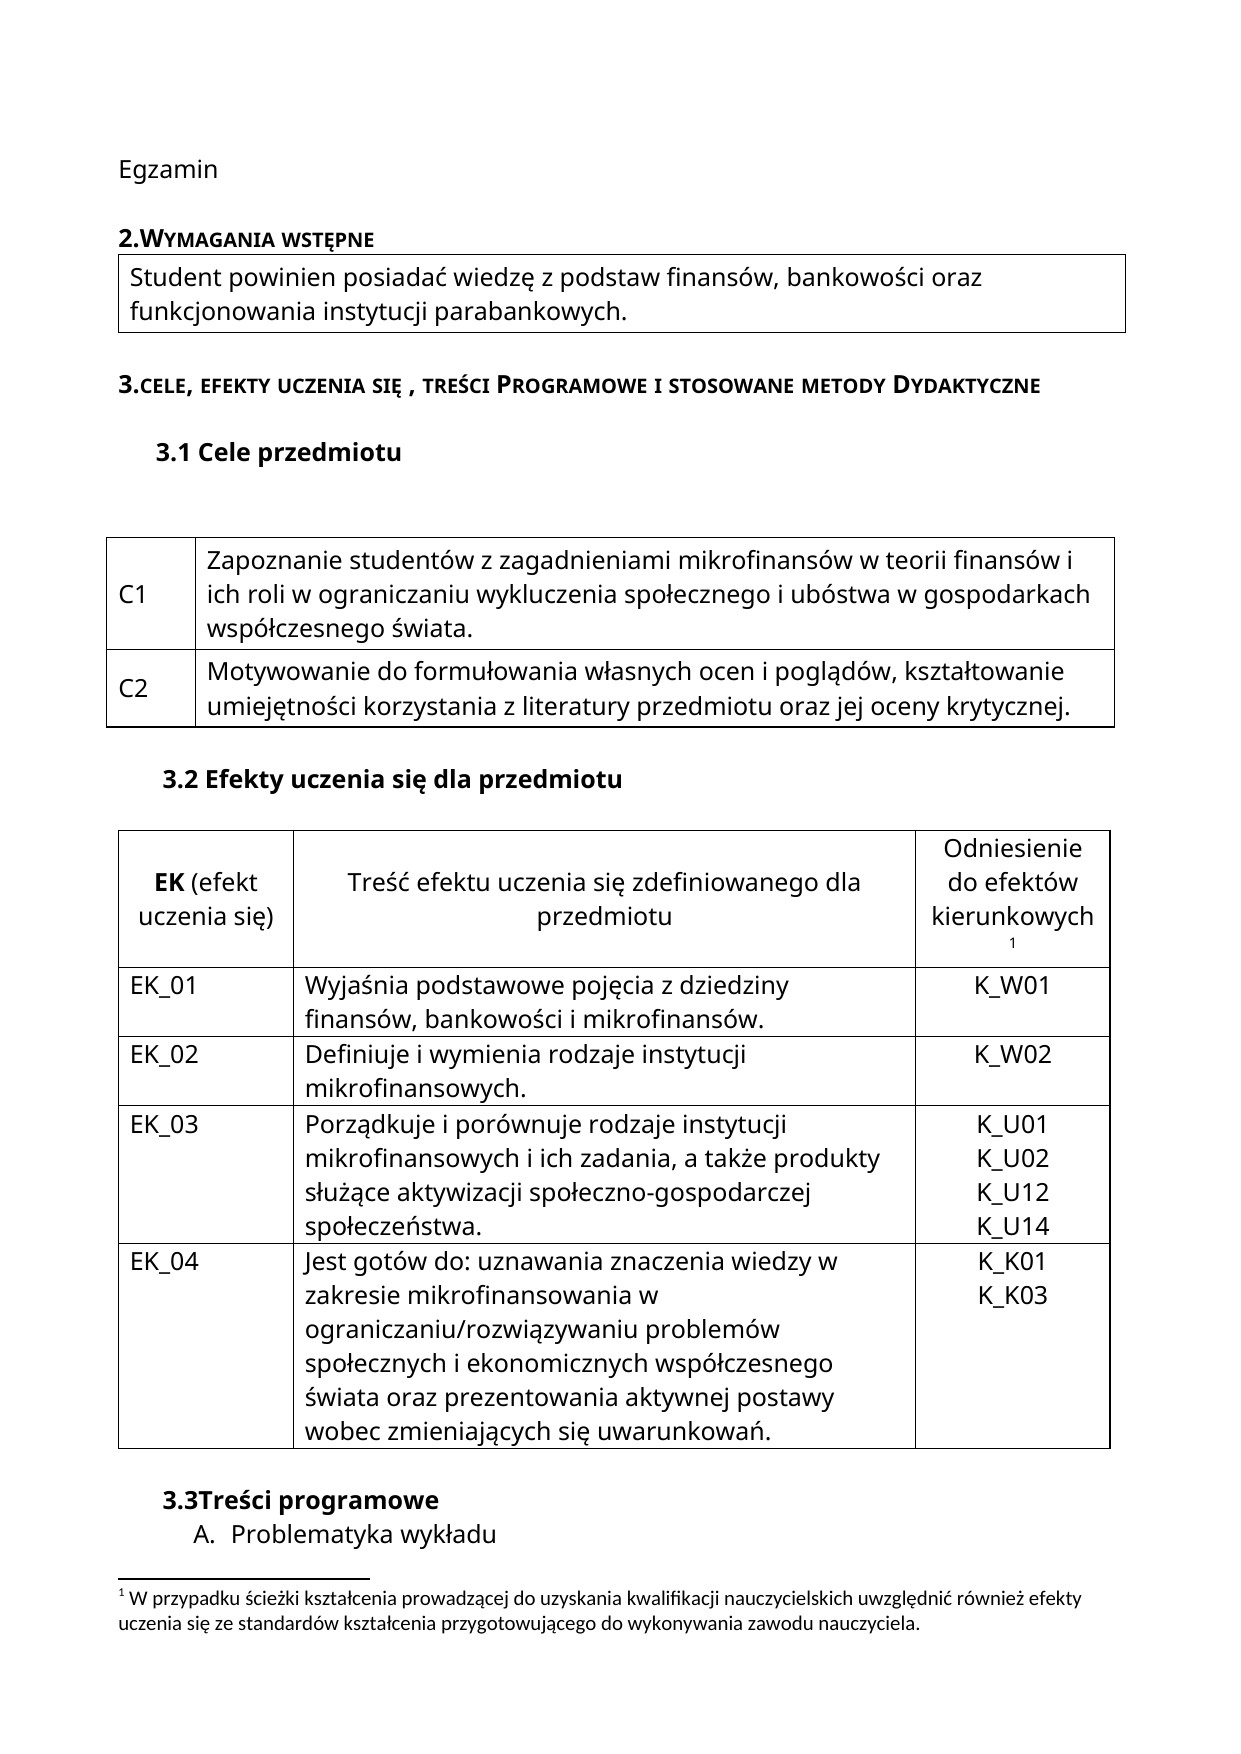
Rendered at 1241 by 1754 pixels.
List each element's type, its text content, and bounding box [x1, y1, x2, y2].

table_cell EK_03 [119, 1106, 293, 1242]
table_cell K_U01 K_U02 K_U12 K_U14 [916, 1106, 1109, 1242]
table_cell K_K01 K_K03 [916, 1244, 1109, 1448]
table_header C1 [107, 538, 195, 649]
text 3.2 Efekty uczenia się dla przedmiotu [162, 761, 1122, 796]
table_cell K_W01 [916, 968, 1109, 1036]
text Egzamin [118, 152, 1122, 186]
table_cell EK_01 [119, 968, 293, 1036]
table_cell Definiuje i wymienia rodzaje instytucji mikrofinansowych. [294, 1037, 915, 1105]
table_header Odniesienie do efektów kierunkowych [916, 831, 1109, 967]
list 3.3Treści programowe [162, 1483, 1122, 1517]
table_header Zapoznanie studentów z zagadnieniami mikrofinansów w teorii finansów i ich roli w ograniczaniu wykluczenia społecznego i ubóstwa w gospodarkach współczesnego świata. [196, 538, 1114, 649]
table_header Student powinien posiadać wiedzę z podstaw finansów, bankowości oraz funkcjonowania instytucji parabankowych. [119, 255, 1125, 332]
text 2.Wymagania wstępne [118, 220, 1122, 254]
text 3.1 Cele przedmiotu [156, 435, 1122, 469]
table_header EK (efekt uczenia się) [119, 831, 293, 967]
table_cell Porządkuje i porównuje rodzaje instytucji mikrofinansowych i ich zadania, a także produkty służące aktywizacji społeczno-gospodarczej społeczeństwa. [294, 1106, 915, 1242]
list Problematyka wykładu [193, 1517, 1122, 1551]
table_cell K_W02 [916, 1037, 1109, 1105]
table_cell C2 [107, 650, 195, 726]
table_cell Motywowanie do formułowania własnych ocen i poglądów, kształtowanie umiejętności korzystania z literatury przedmiotu oraz jej oceny krytycznej. [196, 650, 1114, 726]
text 3.cele, efekty uczenia się , treści Programowe i stosowane metody Dydaktyczne [118, 367, 1122, 401]
table_cell EK_02 [119, 1037, 293, 1105]
table_cell EK_04 [119, 1244, 293, 1448]
table_cell Wyjaśnia podstawowe pojęcia z dziedziny finansów, bankowości i mikrofinansów. [294, 968, 915, 1036]
table_cell Jest gotów do: uznawania znaczenia wiedzy w zakresie mikrofinansowania w ograniczaniu/rozwiązywaniu problemów społecznych i ekonomicznych współczesnego świata oraz prezentowania aktywnej postawy wobec zmieniających się uwarunkowań. [294, 1244, 915, 1448]
table_header Treść efektu uczenia się zdefiniowanego dla przedmiotu [294, 831, 915, 967]
